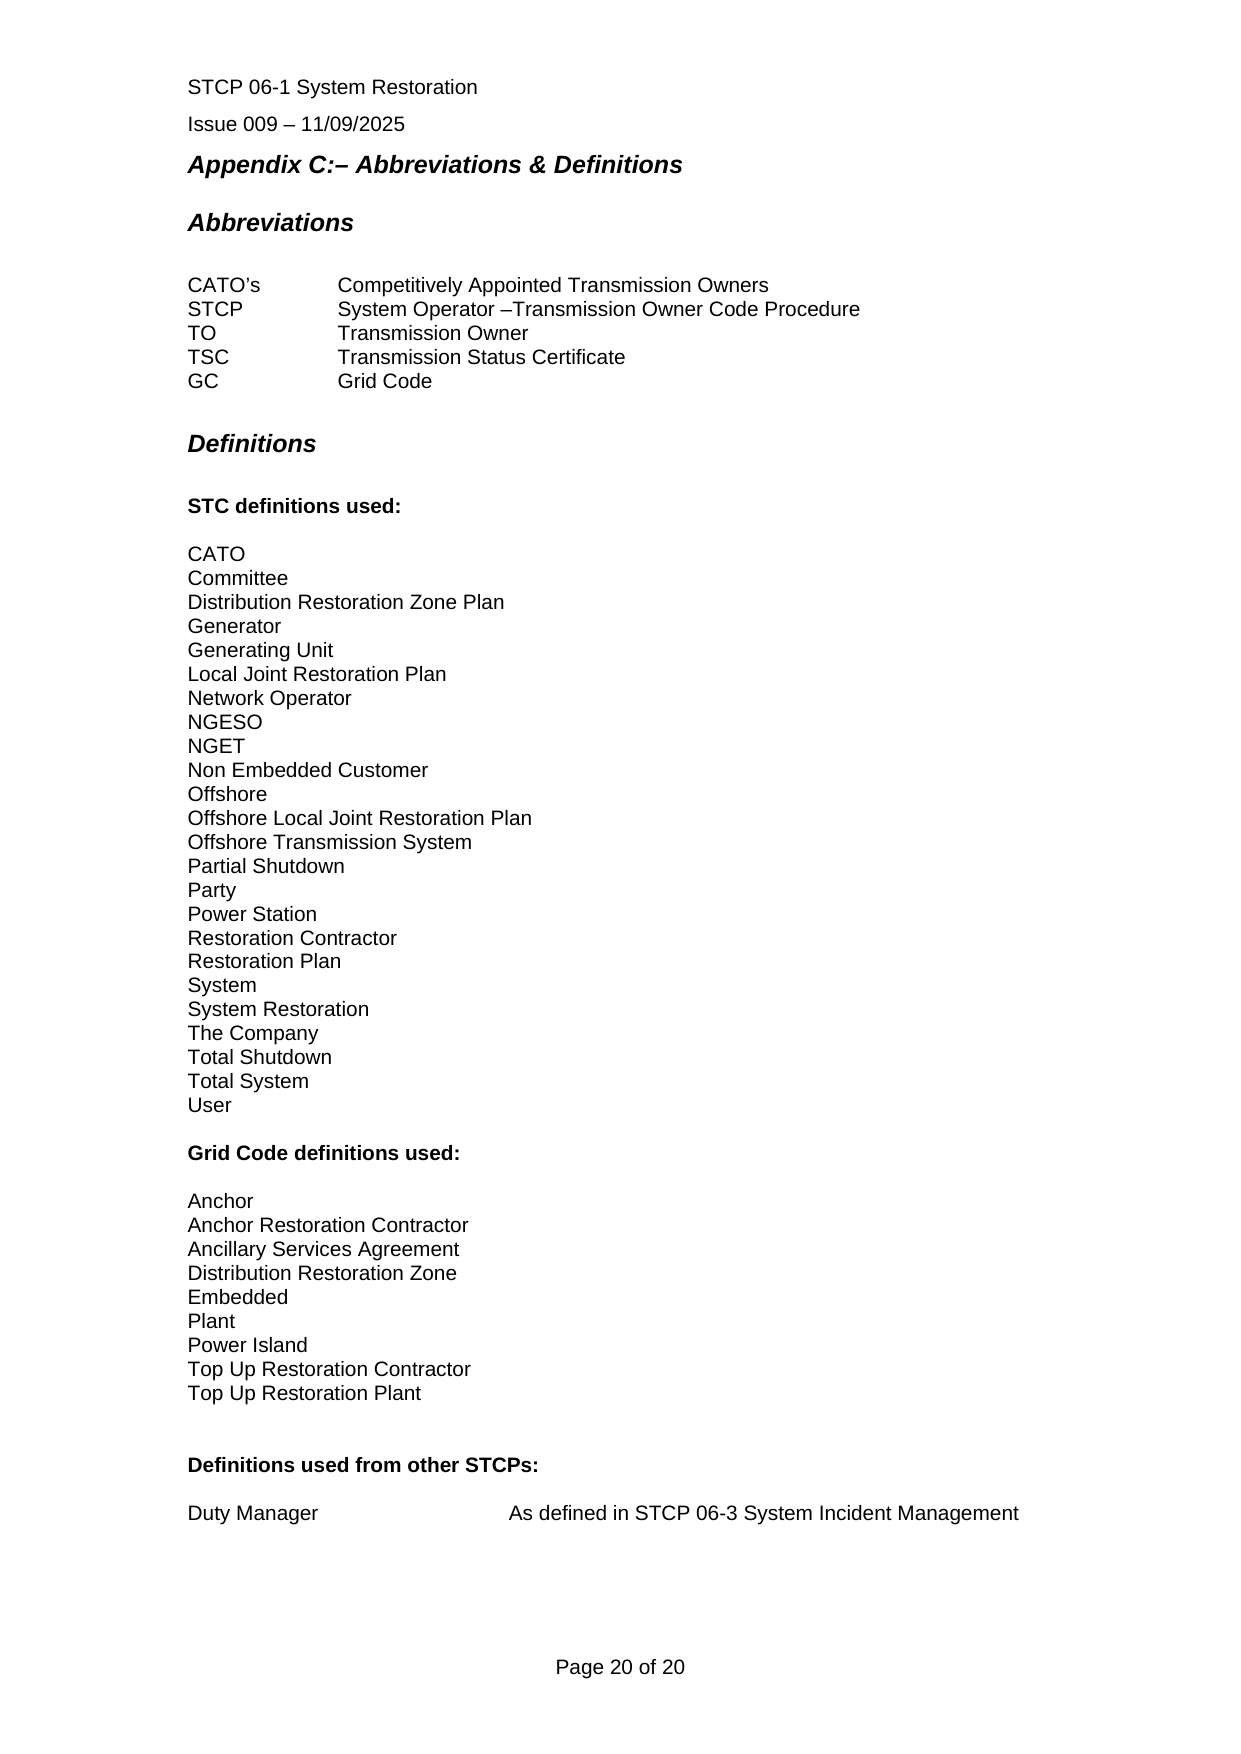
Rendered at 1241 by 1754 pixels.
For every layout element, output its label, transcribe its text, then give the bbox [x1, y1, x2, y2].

text Total Shutdown [187, 1045, 1053, 1069]
text Power Station [187, 901, 1053, 925]
text Grid Code definitions used: [187, 1141, 1053, 1165]
text System [187, 973, 1053, 997]
table_header As defined in STCP 06-3 System Incident Management [498, 1500, 1064, 1524]
text Power Island [187, 1333, 1053, 1357]
text Ancillary Services Agreement [187, 1237, 1053, 1261]
text Total System [187, 1069, 1053, 1093]
subtitle Definitions [187, 429, 1053, 458]
text Top Up Restoration Contractor [187, 1357, 1053, 1381]
text Restoration Contractor [187, 925, 1053, 949]
text Non Embedded Customer [187, 758, 1053, 782]
text Generator [187, 614, 1053, 638]
text Partial Shutdown [187, 853, 1053, 877]
text System Restoration [187, 997, 1053, 1021]
text The Company [187, 1021, 1053, 1045]
text CATO’s Competitively Appointed Transmission Owners [187, 273, 1053, 297]
text Network Operator [187, 686, 1053, 710]
text STC definitions used: [187, 494, 1053, 518]
text Offshore [187, 782, 1053, 806]
text User [187, 1093, 1053, 1117]
text CATO [187, 542, 1053, 566]
text NGESO [187, 710, 1053, 734]
text GC Grid Code [187, 368, 1053, 392]
text Generating Unit [187, 638, 1053, 662]
text Restoration Plan [187, 949, 1053, 973]
text Definitions used from other STCPs: [187, 1452, 1053, 1476]
text Party [187, 877, 1053, 901]
text NGET [187, 734, 1053, 758]
text STCP System Operator –Transmission Owner Code Procedure [187, 297, 1053, 321]
text Appendix C:– Abbreviations & Definitions [187, 150, 1053, 179]
table_header Duty Manager [176, 1500, 497, 1524]
text Top Up Restoration Plant [187, 1381, 1053, 1404]
text Distribution Restoration Zone Plan [187, 590, 1053, 614]
text TSC Transmission Status Certificate [187, 344, 1053, 368]
text Embedded [187, 1285, 1053, 1309]
text Committee [187, 566, 1053, 590]
subtitle Abbreviations [187, 207, 1053, 236]
text TO Transmission Owner [187, 321, 1053, 344]
text Anchor [187, 1189, 1053, 1213]
text Offshore Local Joint Restoration Plan [187, 806, 1053, 829]
text Plant [187, 1309, 1053, 1333]
text Anchor Restoration Contractor [187, 1213, 1053, 1237]
text Offshore Transmission System [187, 829, 1053, 853]
text Distribution Restoration Zone [187, 1261, 1053, 1285]
text Local Joint Restoration Plan [187, 662, 1053, 686]
